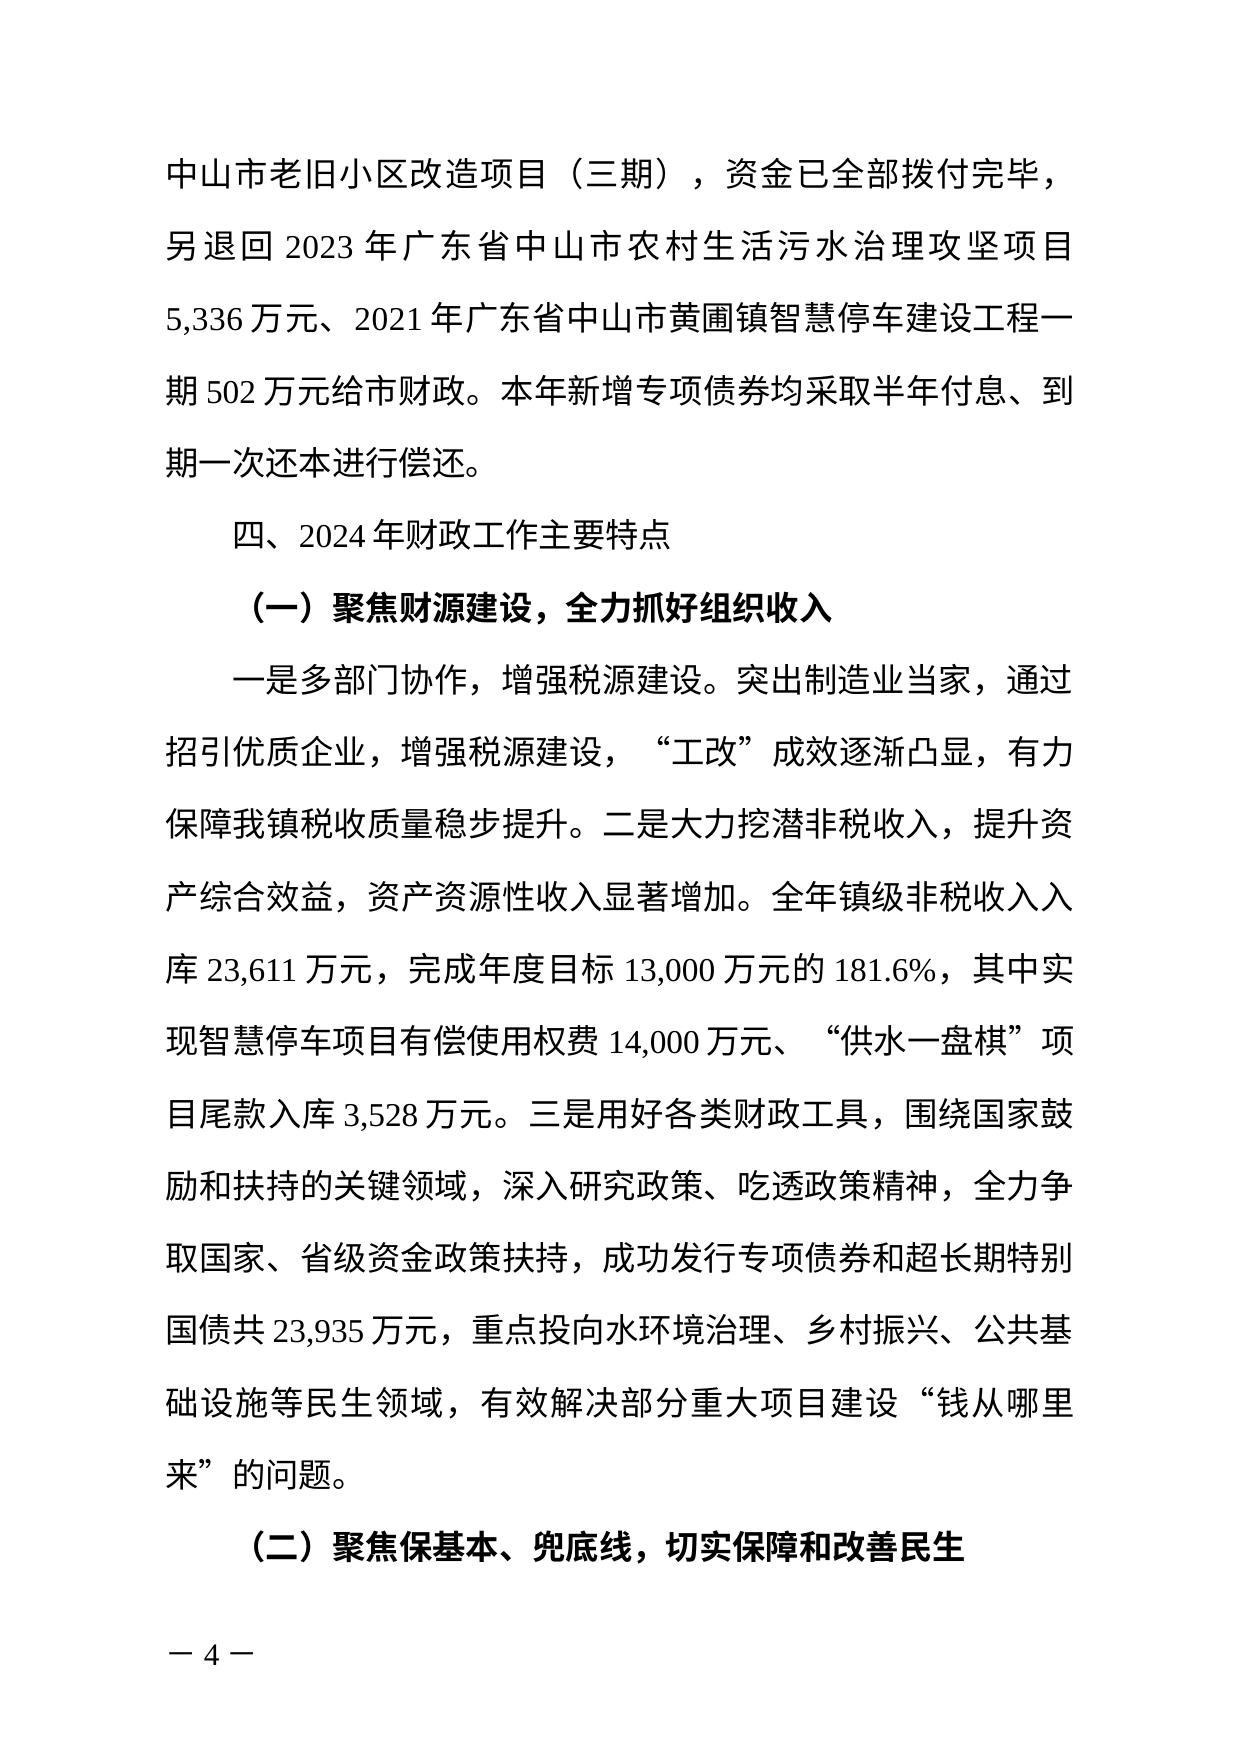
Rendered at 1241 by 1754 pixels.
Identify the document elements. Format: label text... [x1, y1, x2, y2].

text （二）聚焦保基本、兜底线，切实保障和改善民生 [165, 1521, 1075, 1569]
text （一）聚焦财源建设，全力抓好组织收入 [165, 581, 1075, 629]
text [165, 148, 1075, 485]
list 一是多部门协作，增强税源建设。突出制造业当家，通过招引优质企业，增强税源建设，“工改”成效逐渐凸显，有力保障我镇税收质量稳步提升。二是大力挖潜非税收入，提升资产综合效益，资产资源性收入显著增加。全年镇级非税收入入库23,611万元，完成年度目标13,000万元的181.6%，其中实现智慧停车项目有偿使用权费14,000万元、“供水一盘棋”项目尾款入库3,528万元。三是用好各类财政工具，围绕国家鼓励和扶持的关键领域，深入研究政策、吃透政策精神，全力争取国家、省级资金政策扶持，成功发行专项债券和超长期特别国债共23,935万元，重点投向水环境治理、乡村振兴、公共基础设施等民生领域，有效解决部分重大项目建设“钱从哪里来”的问题。 [165, 654, 1075, 1497]
text 四、2024年财政工作主要特点 [165, 509, 1075, 557]
